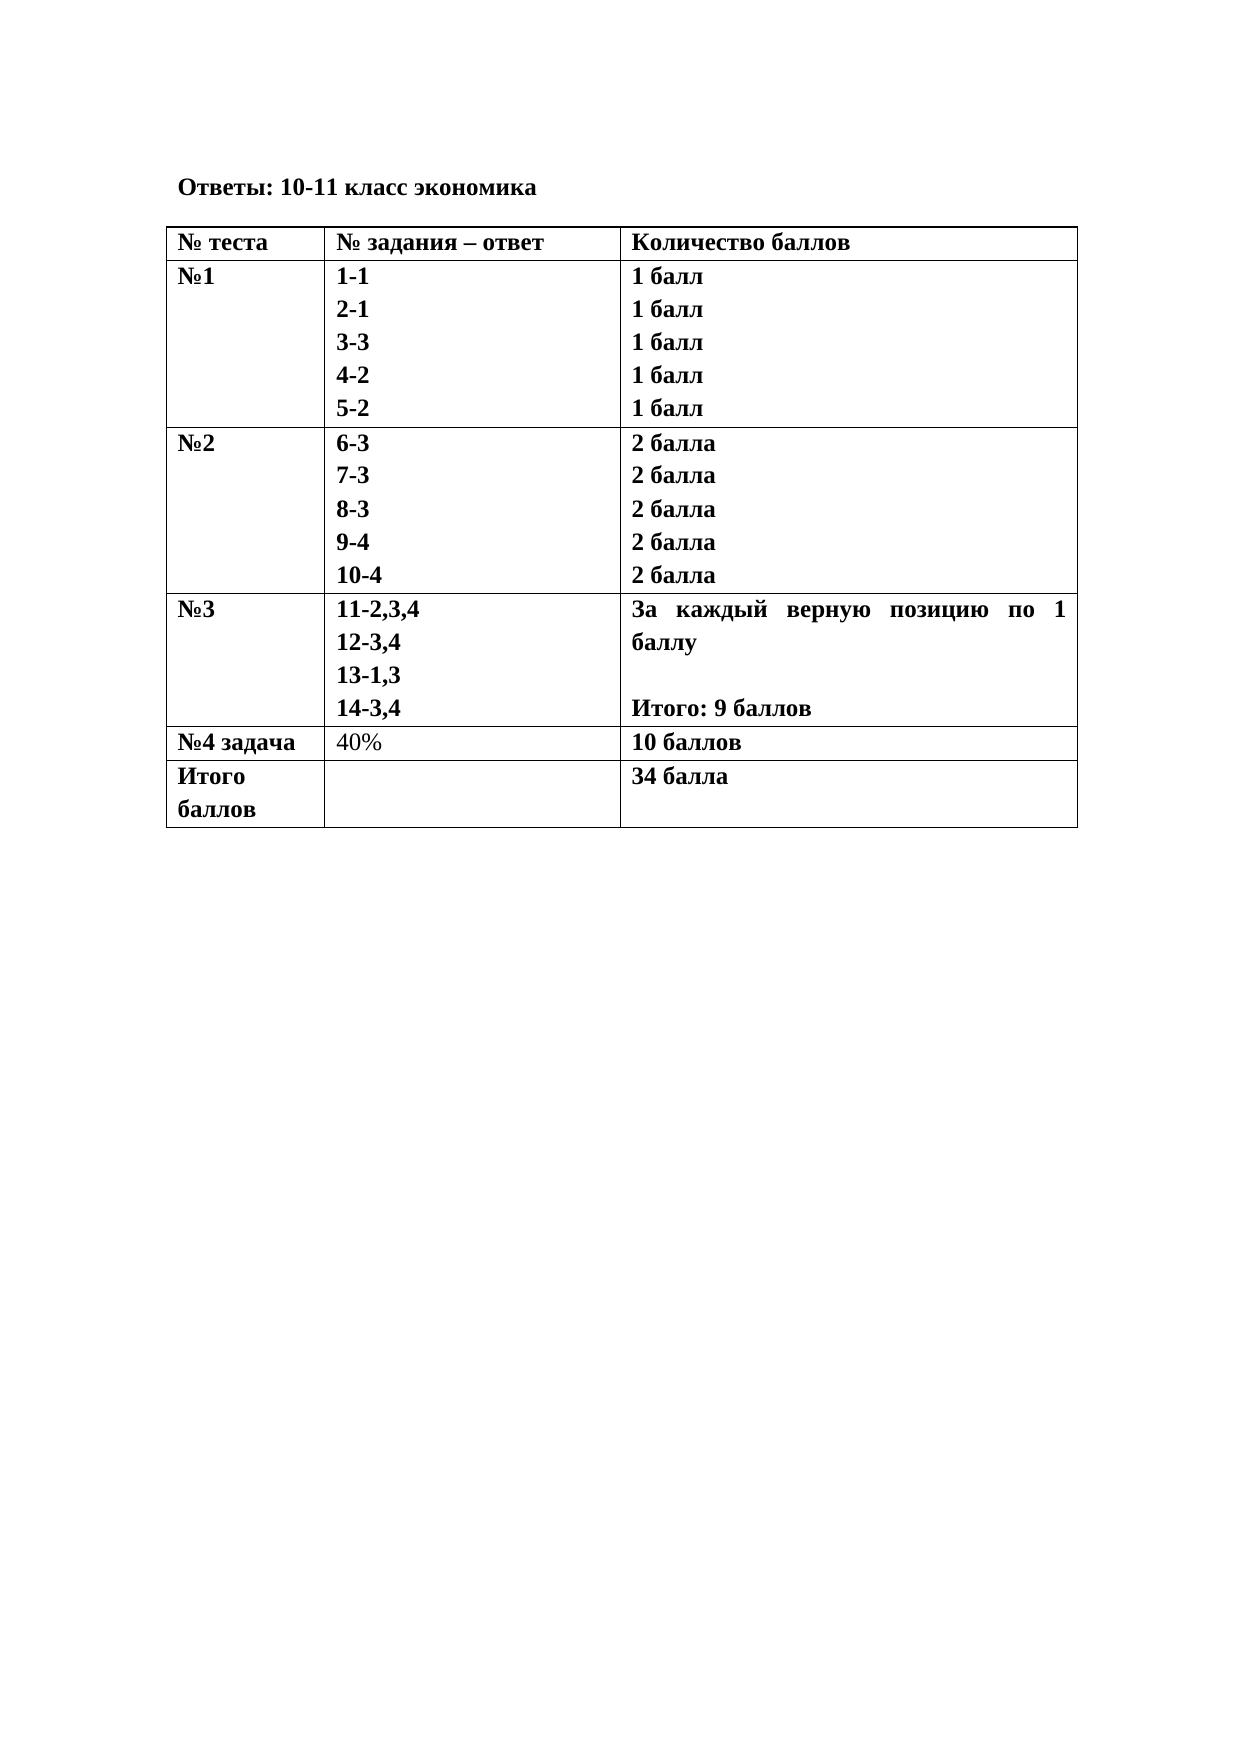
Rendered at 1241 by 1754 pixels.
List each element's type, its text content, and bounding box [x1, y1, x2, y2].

table_cell 6-3 7-3 8-3 9-4 10-4 [325, 428, 620, 593]
table_cell 11-2,3,4 12-3,4 13-1,3 14-3,4 [325, 594, 620, 726]
text Ответы: 10-11 класс экономика [177, 172, 1152, 201]
table_cell №3 [167, 594, 324, 726]
table_cell 1-1 2-1 3-3 4-2 5-2 [325, 261, 620, 427]
table_header Количество баллов [621, 228, 1077, 260]
table_cell 10 баллов [621, 727, 1077, 760]
table_cell Итого баллов [167, 761, 324, 827]
table_cell 40% [325, 727, 620, 760]
table_header № теста [167, 228, 324, 260]
table_cell 34 балла [621, 761, 1077, 827]
table_cell №2 [167, 428, 324, 593]
table_cell 1 балл 1 балл 1 балл 1 балл 1 балл [621, 261, 1077, 427]
table_cell [325, 761, 620, 827]
table_cell За каждый верную позицию по 1 баллу Итого: 9 баллов [621, 594, 1077, 726]
table_header № задания – ответ [325, 228, 620, 260]
table_cell №4 задача [167, 727, 324, 760]
table_cell №1 [167, 261, 324, 427]
table_cell 2 балла 2 балла 2 балла 2 балла 2 балла [621, 428, 1077, 593]
